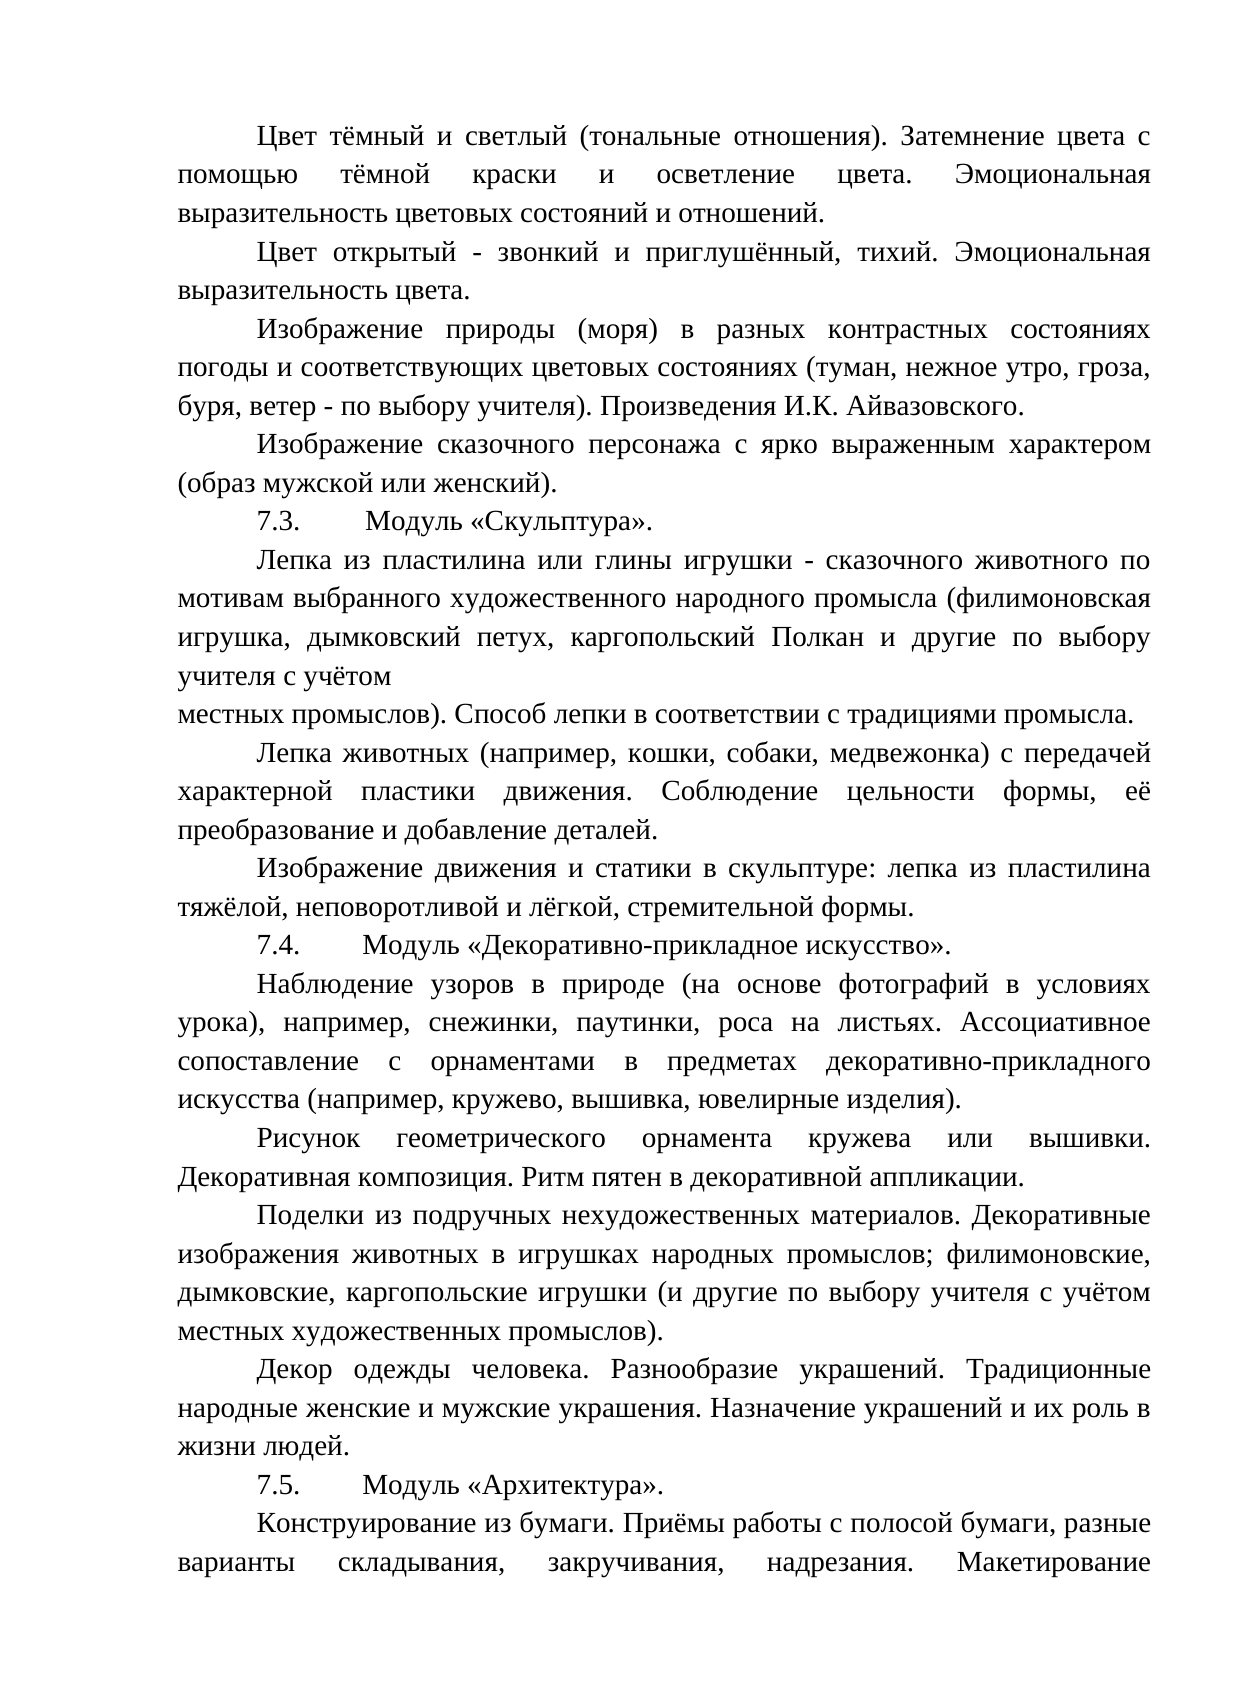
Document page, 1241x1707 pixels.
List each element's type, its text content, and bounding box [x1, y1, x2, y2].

list Модуль «Скульптура». [177, 503, 1152, 537]
text местных промыслов). Способ лепки в соответствии с традициями промысла. [177, 696, 1152, 730]
text Цвет открытый - звонкий и приглушённый, тихий. Эмоциональная выразительность цвета. [177, 234, 1152, 306]
text Лепка из пластилина или глины игрушки - сказочного животного по мотивам выбранного художественного народного промысла (филимоновская игрушка, дымковский петух, каргопольский Полкан и другие по выбору учителя с учётом [177, 542, 1152, 691]
text Декор одежды человека. Разнообразие украшений. Традиционные народные женские и мужские украшения. Назначение украшений и их роль в жизни людей. [177, 1351, 1152, 1462]
text Лепка животных (например, кошки, собаки, медвежонка) с передачей характерной пластики движения. Соблюдение цельности формы, её преобразование и добавление деталей. [177, 735, 1152, 845]
list Модуль «Декоративно-прикладное искусство». [177, 927, 1152, 961]
text Изображение сказочного персонажа с ярко выраженным характером (образ мужской или женский). [177, 426, 1152, 498]
text Цвет тёмный и светлый (тональные отношения). Затемнение цвета с помощью тёмной краски и осветление цвета. Эмоциональная выразительность цветовых состояний и отношений. [177, 118, 1152, 229]
text Рисунок геометрического орнамента кружева или вышивки. Декоративная композиция. Ритм пятен в декоративной аппликации. [177, 1120, 1152, 1192]
text Поделки из подручных нехудожественных материалов. Декоративные изображения животных в игрушках народных промыслов; филимоновские, дымковские, каргопольские игрушки (и другие по выбору учителя с учётом местных художественных промыслов). [177, 1197, 1152, 1346]
text Наблюдение узоров в природе (на основе фотографий в условиях урока), например, снежинки, паутинки, роса на листьях. Ассоциативное сопоставление с орнаментами в предметах декоративно-прикладного искусства (например, кружево, вышивка, ювелирные изделия). [177, 966, 1152, 1115]
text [177, 1506, 1152, 1578]
text Изображение движения и статики в скульптуре: лепка из пластилина тяжёлой, неповоротливой и лёгкой, стремительной формы. [177, 850, 1152, 922]
text Изображение природы (моря) в разных контрастных состояниях погоды и соответствующих цветовых состояниях (туман, нежное утро, гроза, буря, ветер - по выбору учителя). Произведения И.К. Айвазовского. [177, 311, 1152, 421]
list Модуль «Архитектура». [177, 1467, 1152, 1501]
